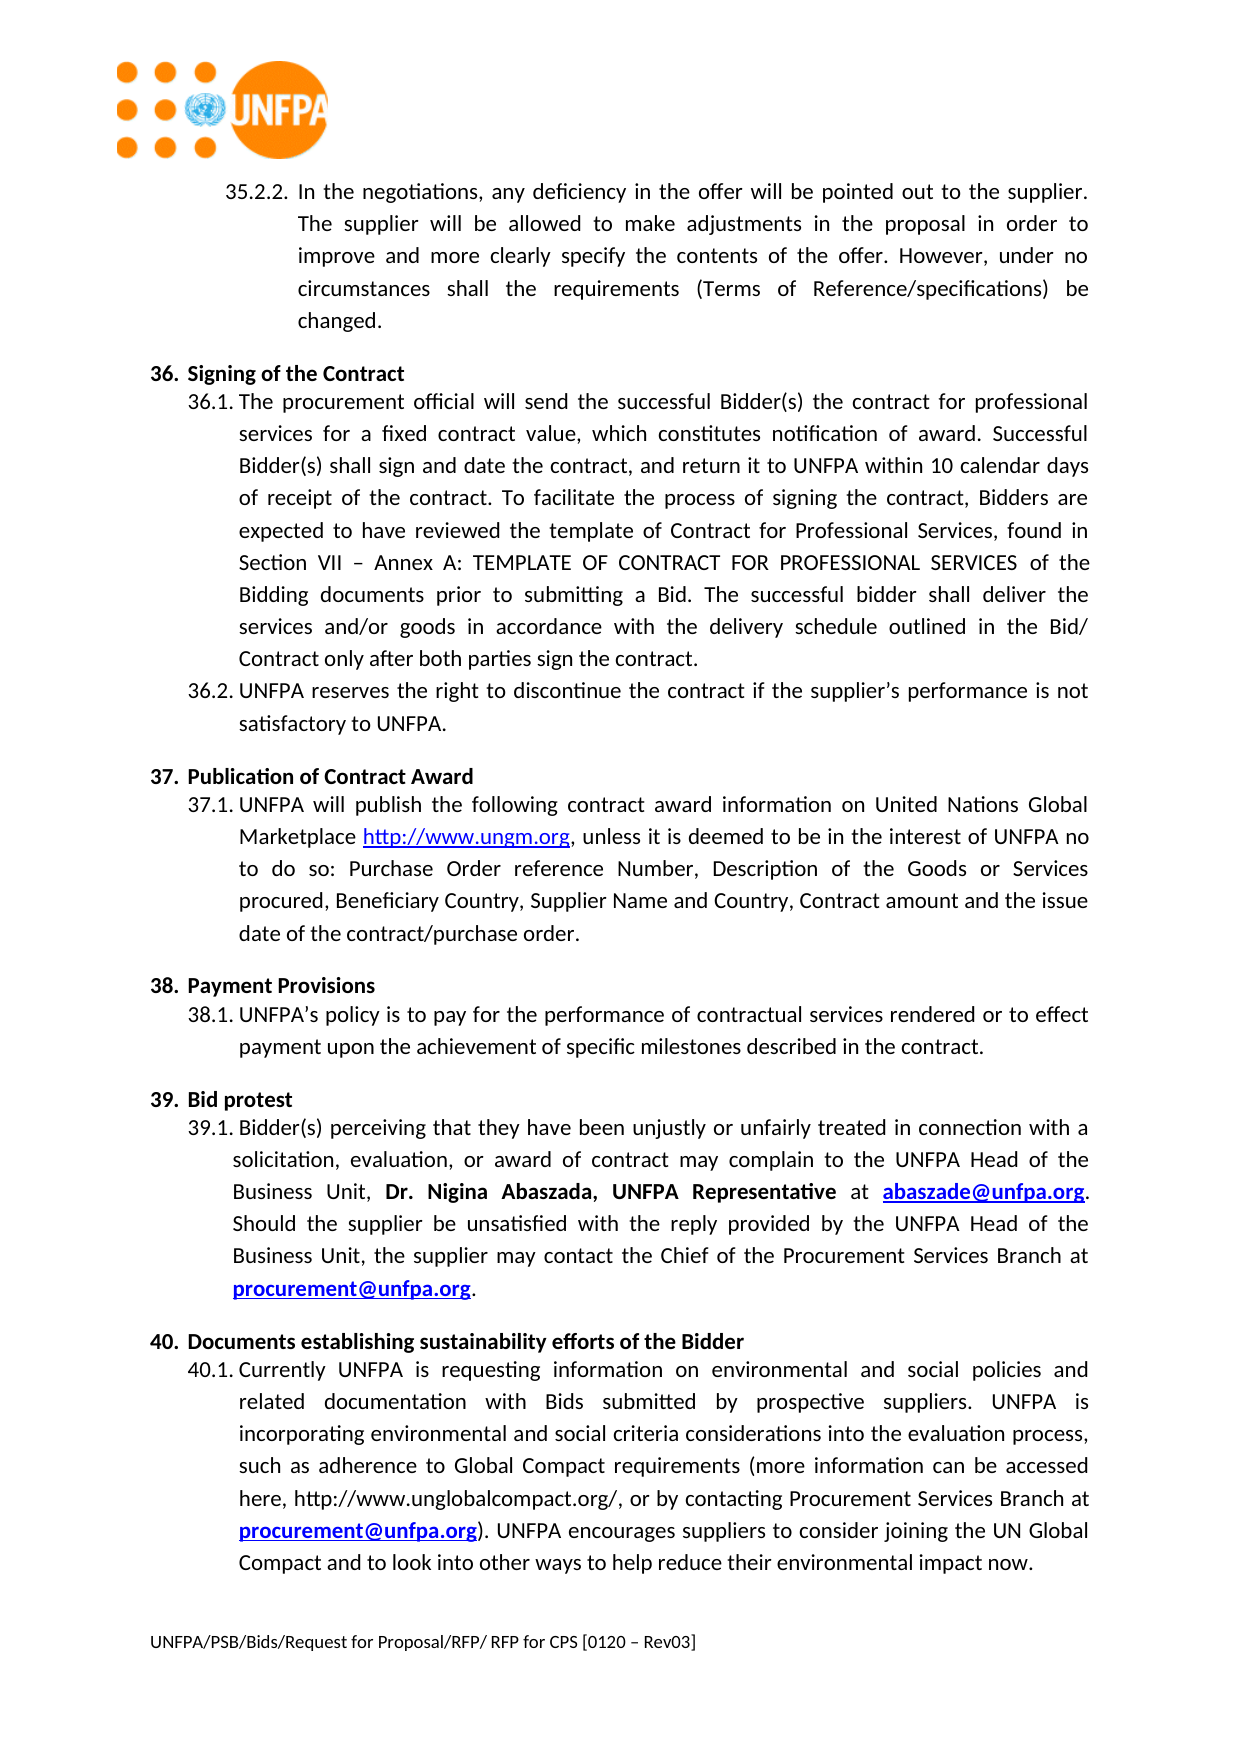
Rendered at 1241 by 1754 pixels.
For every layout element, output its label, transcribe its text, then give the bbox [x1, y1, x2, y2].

list The procurement official will send the successful Bidder(s) the contract for professional services for a fixed contract value, which constitutes notification of award. Successful Bidder(s) shall sign and date the contract, and return it to UNFPA within 10 calendar days of receipt of the contract. To facilitate the process of signing the contract, Bidders are expected to have reviewed the template of Contract for Professional Services, found in Section VII – Annex A: TEMPLATE OF CONTRACT FOR PROFESSIONAL SERVICES of the Bidding documents prior to submitting a Bid. The successful bidder shall deliver the services and/or goods in accordance with the delivery schedule outlined in the Bid/ Contract only after both parties sign the contract. [187, 387, 1090, 672]
subtitle Documents establishing sustainability efforts of the Bidder [150, 1327, 1090, 1355]
subtitle Payment Provisions [150, 972, 1090, 1000]
list UNFPA’s policy is to pay for the performance of contractual services rendered or to effect payment upon the achievement of specific milestones described in the contract. [187, 1000, 1090, 1060]
subtitle Publication of Contract Award [150, 762, 1090, 790]
list Bidder(s) perceiving that they have been unjustly or unfairly treated in connection with a solicitation, evaluation, or award of contract may complain to the UNFPA Head of the Business Unit, Dr. Nigina Abaszada, UNFPA Representative at abaszade@unfpa.org. Should the supplier be unsatisfied with the reply provided by the UNFPA Head of the Business Unit, the supplier may contact the Chief of the Procurement Services Branch at procurement@unfpa.org. [187, 1113, 1090, 1302]
subtitle Signing of the Contract [150, 359, 1090, 387]
list UNFPA will publish the following contract award information on United Nations Global Marketplace http://www.ungm.org, unless it is deemed to be in the interest of UNFPA no to do so: Purchase Order reference Number, Description of the Goods or Services procured, Beneficiary Country, Supplier Name and Country, Contract amount and the issue date of the contract/purchase order. [187, 790, 1090, 947]
list UNFPA reserves the right to discontinue the contract if the supplier’s performance is not satisfactory to UNFPA. [187, 677, 1090, 737]
subtitle Bid protest [150, 1085, 1090, 1113]
picture [117, 61, 328, 159]
list Currently UNFPA is requesting information on environmental and social policies and related documentation with Bids submitted by prospective suppliers. UNFPA is incorporating environmental and social criteria considerations into the evaluation process, such as adherence to Global Compact requirements (more information can be accessed here, http://www.unglobalcompact.org/, or by contacting Procurement Services Branch at procurement@unfpa.org). UNFPA encourages suppliers to consider joining the UN Global Compact and to look into other ways to help reduce their environmental impact now. [187, 1355, 1090, 1576]
list In the negotiations, any deficiency in the offer will be pointed out to the supplier. The supplier will be allowed to make adjustments in the proposal in order to improve and more clearly specify the contents of the offer. However, under no circumstances shall the requirements (Terms of Reference/specifications) be changed. [225, 177, 1090, 334]
